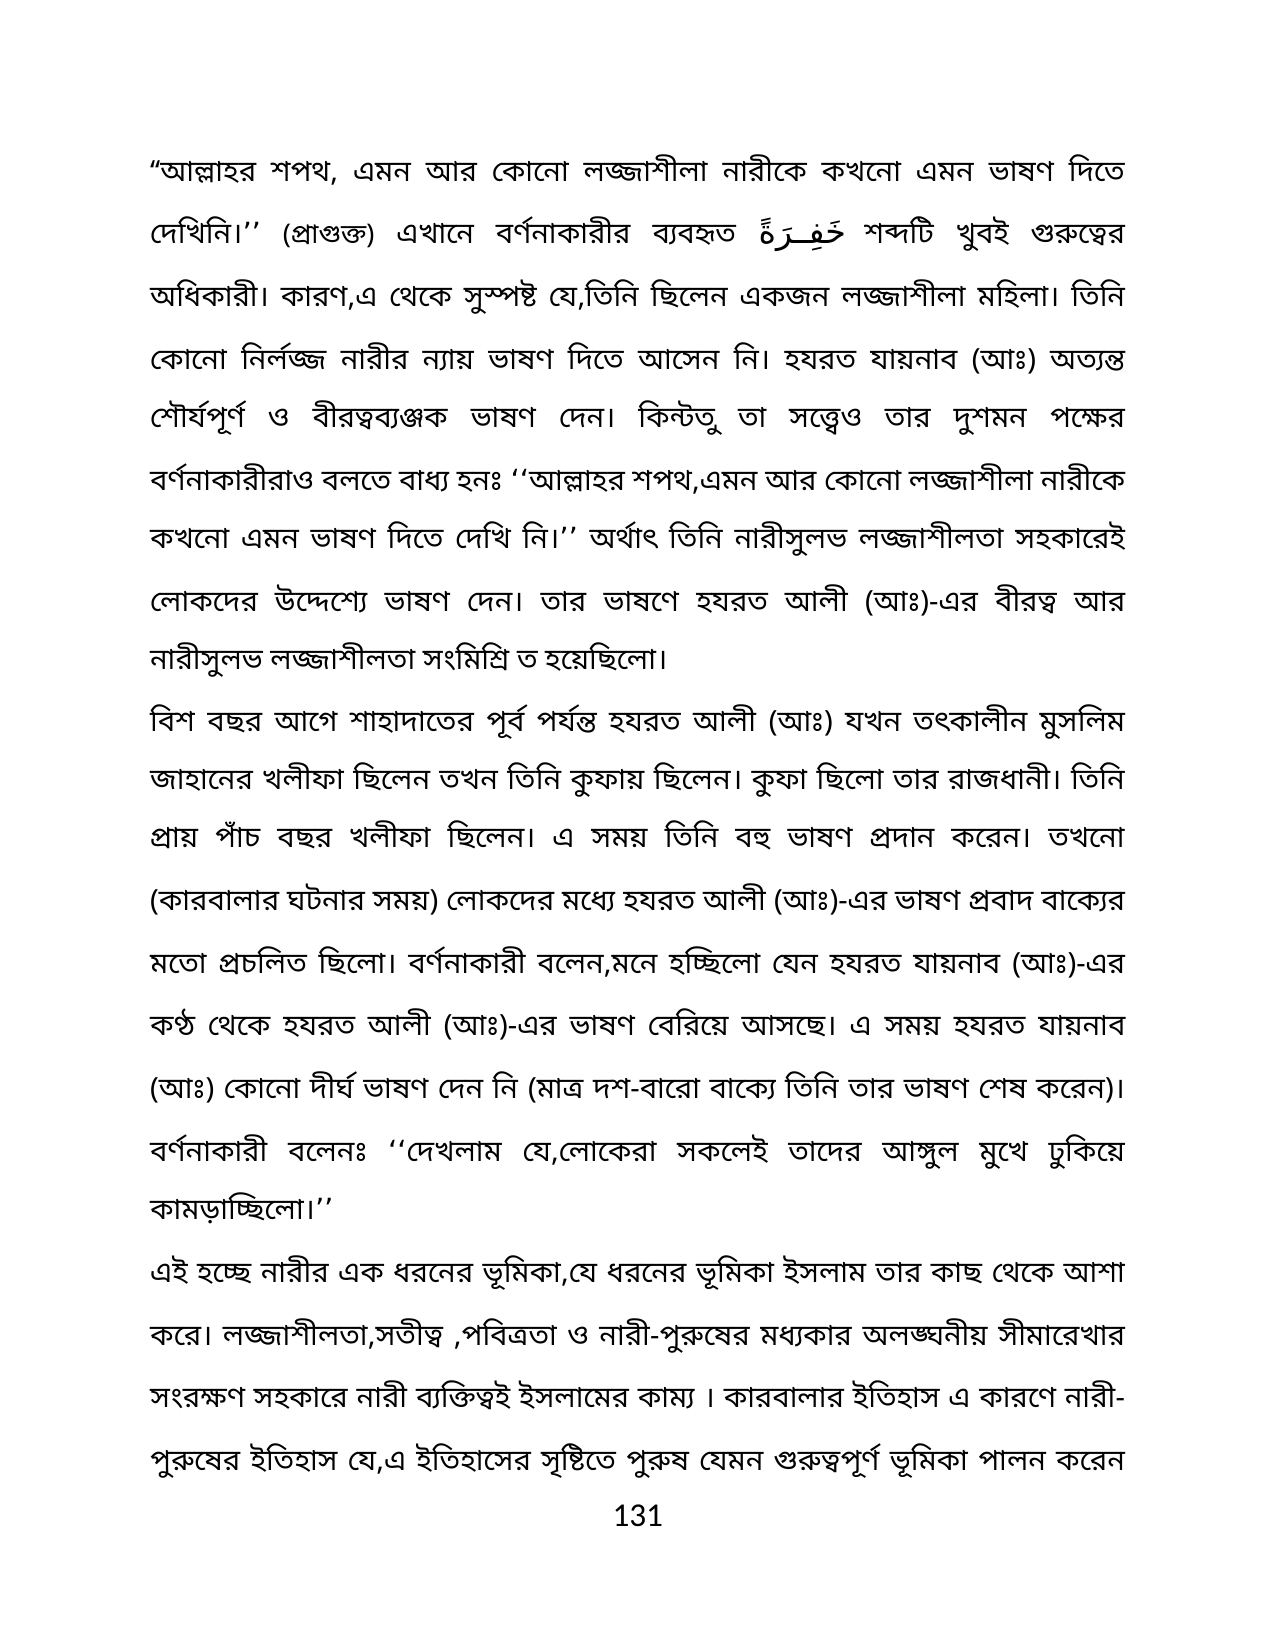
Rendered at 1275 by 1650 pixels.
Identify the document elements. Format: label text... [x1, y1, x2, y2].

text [150, 1251, 1125, 1482]
text বিশ বছর আগে শাহাদাতের পূর্ব পর্যন্ত হযরত আলী (আঃ) যখন তৎকালীন মুসলিম জাহানের খলীফা ছিলেন তখন তিনি কুফায় ছিলেন। কুফা ছিলো তার রাজধানী। তিনি প্রায় পাঁচ বছর খলীফা ছিলেন। এ সময় তিনি বহু ভাষণ প্রদান করেন। তখনো (কারবালার ঘটনার সময়) লোকদের মধ্যে হযরত আলী (আঃ)-এর ভাষণ প্রবাদ বাক্যের মতো প্রচলিত ছিলো। বর্ণনাকারী বলেন,মনে হচ্ছিলো যেন হযরত যায়নাব (আঃ)-এর কণ্ঠ থেকে হযরত আলী (আঃ)-এর ভাষণ বেরিয়ে আসছে। এ সময় হযরত যায়নাব (আঃ) কোনো দীর্ঘ ভাষণ দেন নি (মাত্র দশ-বারো বাক্যে তিনি তার ভাষণ শেষ করেন)। বর্ণনাকারী বলেনঃ ‘‘দেখলাম যে,লোকেরা সকলেই তাদের আঙ্গুল মুখে ঢুকিয়ে কামড়াচ্ছিলো।’’ [150, 700, 1125, 1232]
text ‘‘আল্লাহর শপথ, এমন আর কোনো লজ্জাশীলা নারীকে কখনো এমন ভাষণ দিতে দেখিনি।’’ (প্রাগুক্ত) এখানে বর্ণনাকারীর ব্যবহৃত خَفِرَةً শব্দটি খুবই গুরুত্বের অধিকারী। কারণ,এ থেকে সুস্পষ্ট যে,তিনি ছিলেন একজন লজ্জাশীলা মহিলা। তিনি কোনো নির্লজ্জ নারীর ন্যায় ভাষণ দিতে আসেন নি। হযরত যায়নাব (আঃ) অত্যন্ত শৌর্যপূর্ণ ও বীরত্বব্যঞ্জক ভাষণ দেন। কিন্টতু তা সত্ত্বেও তার দুশমন পক্ষের বর্ণনাকারীরাও বলতে বাধ্য হনঃ ‘‘আল্লাহর শপথ,এমন আর কোনো লজ্জাশীলা নারীকে কখনো এমন ভাষণ দিতে দেখি নি।’’ অর্থাৎ তিনি নারীসুলভ লজ্জাশীলতা সহকারেই লোকদের উদ্দেশ্যে ভাষণ দেন। তার ভাষণে হযরত আলী (আঃ)-এর বীরত্ব আর নারীসুলভ লজ্জাশীলতা সংমিশ্রি ত হয়েছিলো। [150, 150, 1125, 681]
